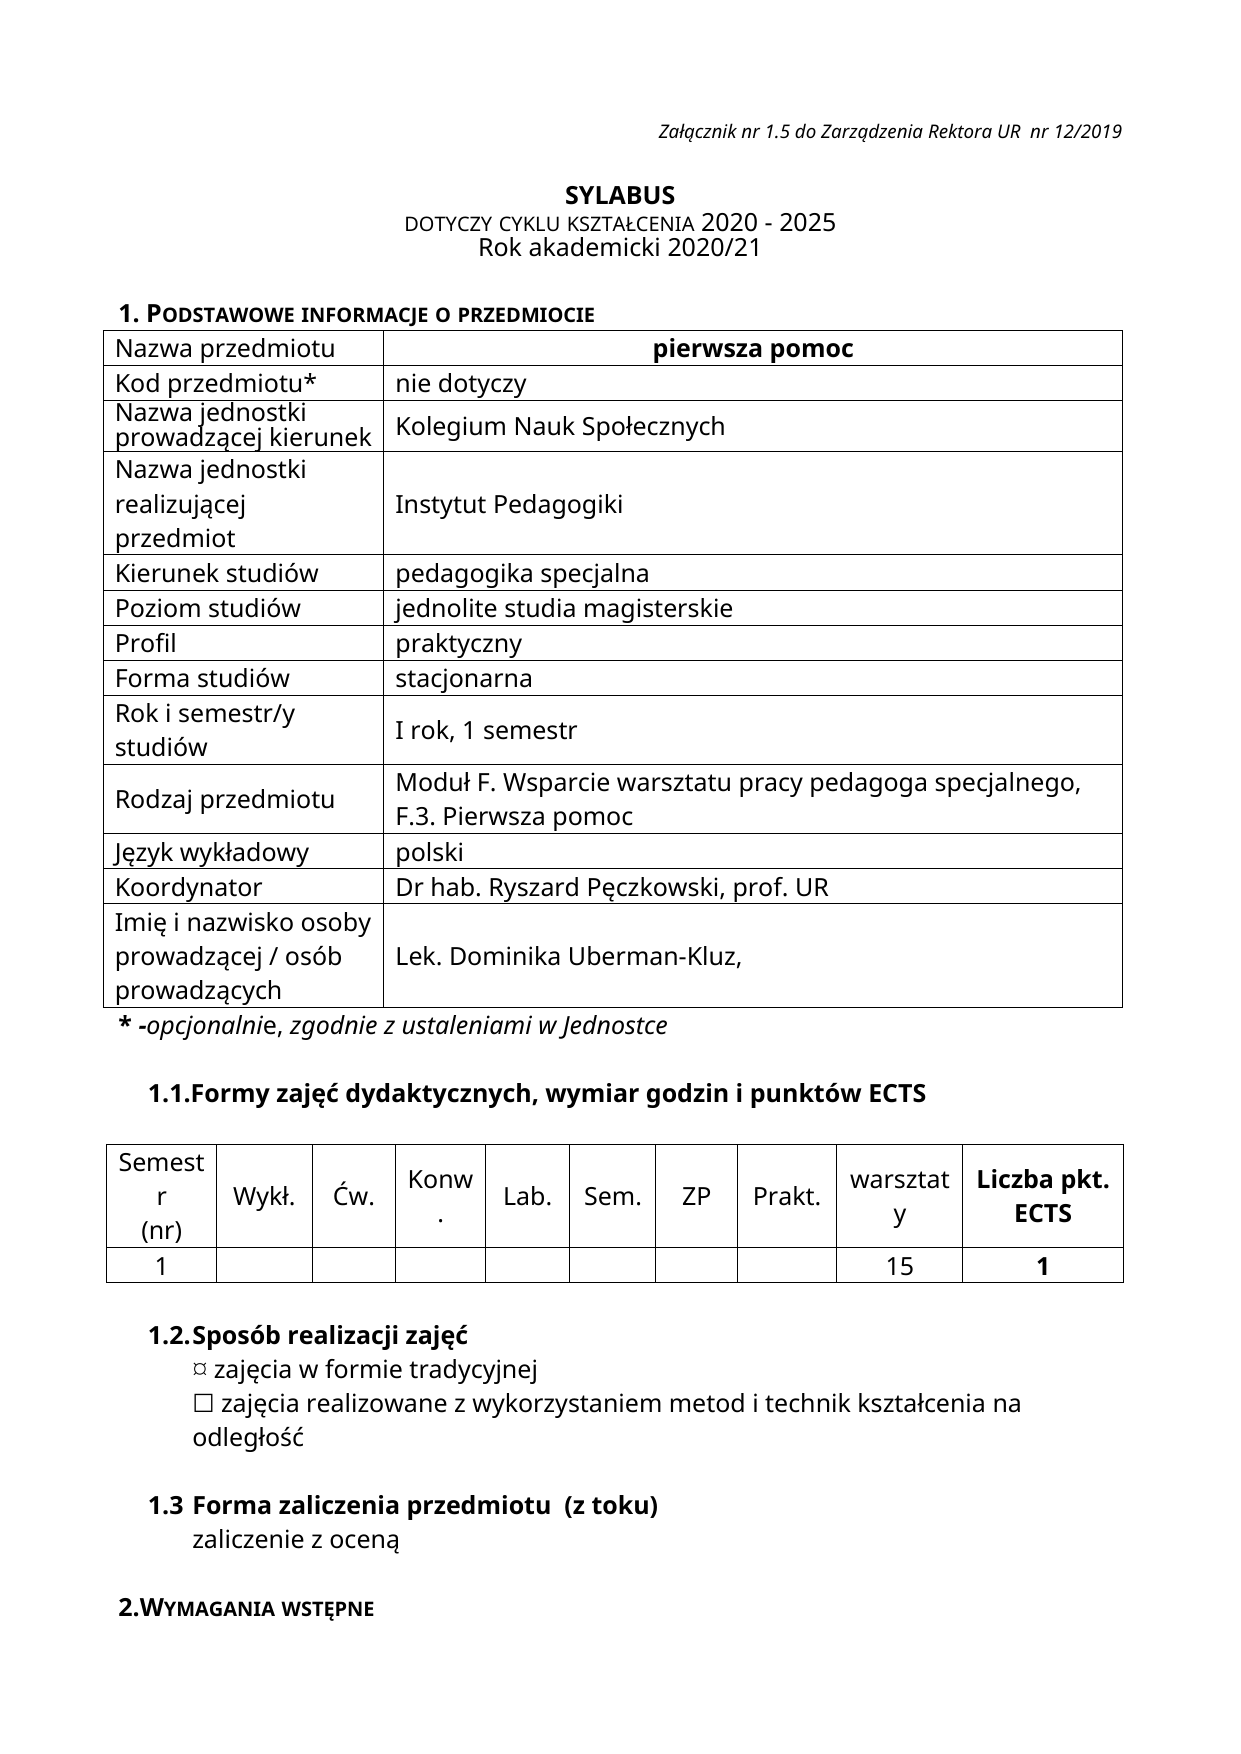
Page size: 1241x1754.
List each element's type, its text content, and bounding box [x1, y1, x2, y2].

text 1. Podstawowe informacje o przedmiocie [118, 296, 1122, 330]
table_header Prakt. [738, 1145, 836, 1247]
table_cell [486, 1248, 569, 1282]
table_header Nazwa przedmiotu [104, 331, 383, 365]
text Rok akademicki 2020/21 [118, 237, 1122, 262]
text SYLABUS [118, 178, 1122, 212]
table_cell Koordynator [104, 869, 383, 903]
table_header Sem. [570, 1145, 655, 1247]
table_cell Kod przedmiotu* [104, 366, 383, 400]
table_cell pedagogika specjalna [384, 555, 1122, 589]
table_cell 15 [837, 1248, 962, 1282]
table_cell stacjonarna [384, 661, 1122, 695]
table_header Konw. [396, 1145, 485, 1247]
table_header warsztaty [837, 1145, 962, 1247]
table_cell Nazwa jednostki realizującej przedmiot [104, 452, 383, 554]
table_header Liczba pkt. ECTS [963, 1145, 1123, 1247]
table_cell Nazwa jednostki prowadzącej kierunek [104, 401, 383, 451]
text 1.2. Sposób realizacji zajęć [148, 1317, 1122, 1351]
text 2.Wymagania wstępne [118, 1590, 1122, 1624]
table_cell 1 [107, 1248, 216, 1282]
table_cell [217, 1248, 312, 1282]
text 1.3 Forma zaliczenia przedmiotu (z toku) [148, 1488, 1122, 1522]
table_cell Imię i nazwisko osoby prowadzącej / osób prowadzących [104, 904, 383, 1007]
table_cell jednolite studia magisterskie [384, 591, 1122, 624]
table_cell [738, 1248, 836, 1282]
table_header ZP [656, 1145, 737, 1247]
table_cell Forma studiów [104, 661, 383, 695]
table_header Ćw. [313, 1145, 395, 1247]
table_cell Moduł F. Wsparcie warsztatu pracy pedagoga specjalnego, F.3. Pierwsza pomoc [384, 765, 1122, 833]
table_cell [313, 1248, 395, 1282]
table_header Lab. [486, 1145, 569, 1247]
table_header Semestr (nr) [107, 1145, 216, 1247]
text ☐ zajęcia realizowane z wykorzystaniem metod i technik kształcenia na odległość [192, 1385, 1122, 1453]
text Załącznik nr 1.5 do Zarządzenia Rektora UR nr 12/2019 [118, 118, 1122, 144]
table_cell Poziom studiów [104, 591, 383, 624]
table_cell I rok, 1 semestr [384, 696, 1122, 764]
table_cell Lek. Dominika Uberman-Kluz, [384, 904, 1122, 1007]
table_cell Kierunek studiów [104, 555, 383, 589]
table_cell Rok i semestr/y studiów [104, 696, 383, 764]
text zajęcia w formie tradycyjnej [192, 1351, 1122, 1385]
text zaliczenie z oceną [148, 1522, 1122, 1556]
table_cell nie dotyczy [384, 366, 1122, 400]
table_cell [656, 1248, 737, 1282]
text dotyczy cyklu kształcenia 2020 - 2025 [118, 212, 1122, 237]
table_header pierwsza pomoc [384, 331, 1122, 365]
table_cell 1 [963, 1248, 1123, 1282]
text * -opcjonalnie, zgodnie z ustaleniami w Jednostce [118, 1008, 1122, 1042]
text 1.1.Formy zajęć dydaktycznych, wymiar godzin i punktów ECTS [148, 1076, 1122, 1110]
table_cell [396, 1248, 485, 1282]
table_cell praktyczny [384, 626, 1122, 660]
table_cell Profil [104, 626, 383, 660]
table_cell Kolegium Nauk Społecznych [384, 401, 1122, 451]
table_cell polski [384, 834, 1122, 868]
table_cell Dr hab. Ryszard Pęczkowski, prof. UR [384, 869, 1122, 903]
table_cell Rodzaj przedmiotu [104, 765, 383, 833]
table_cell Język wykładowy [104, 834, 383, 868]
table_header Wykł. [217, 1145, 312, 1247]
table_cell [570, 1248, 655, 1282]
table_cell Instytut Pedagogiki [384, 452, 1122, 554]
